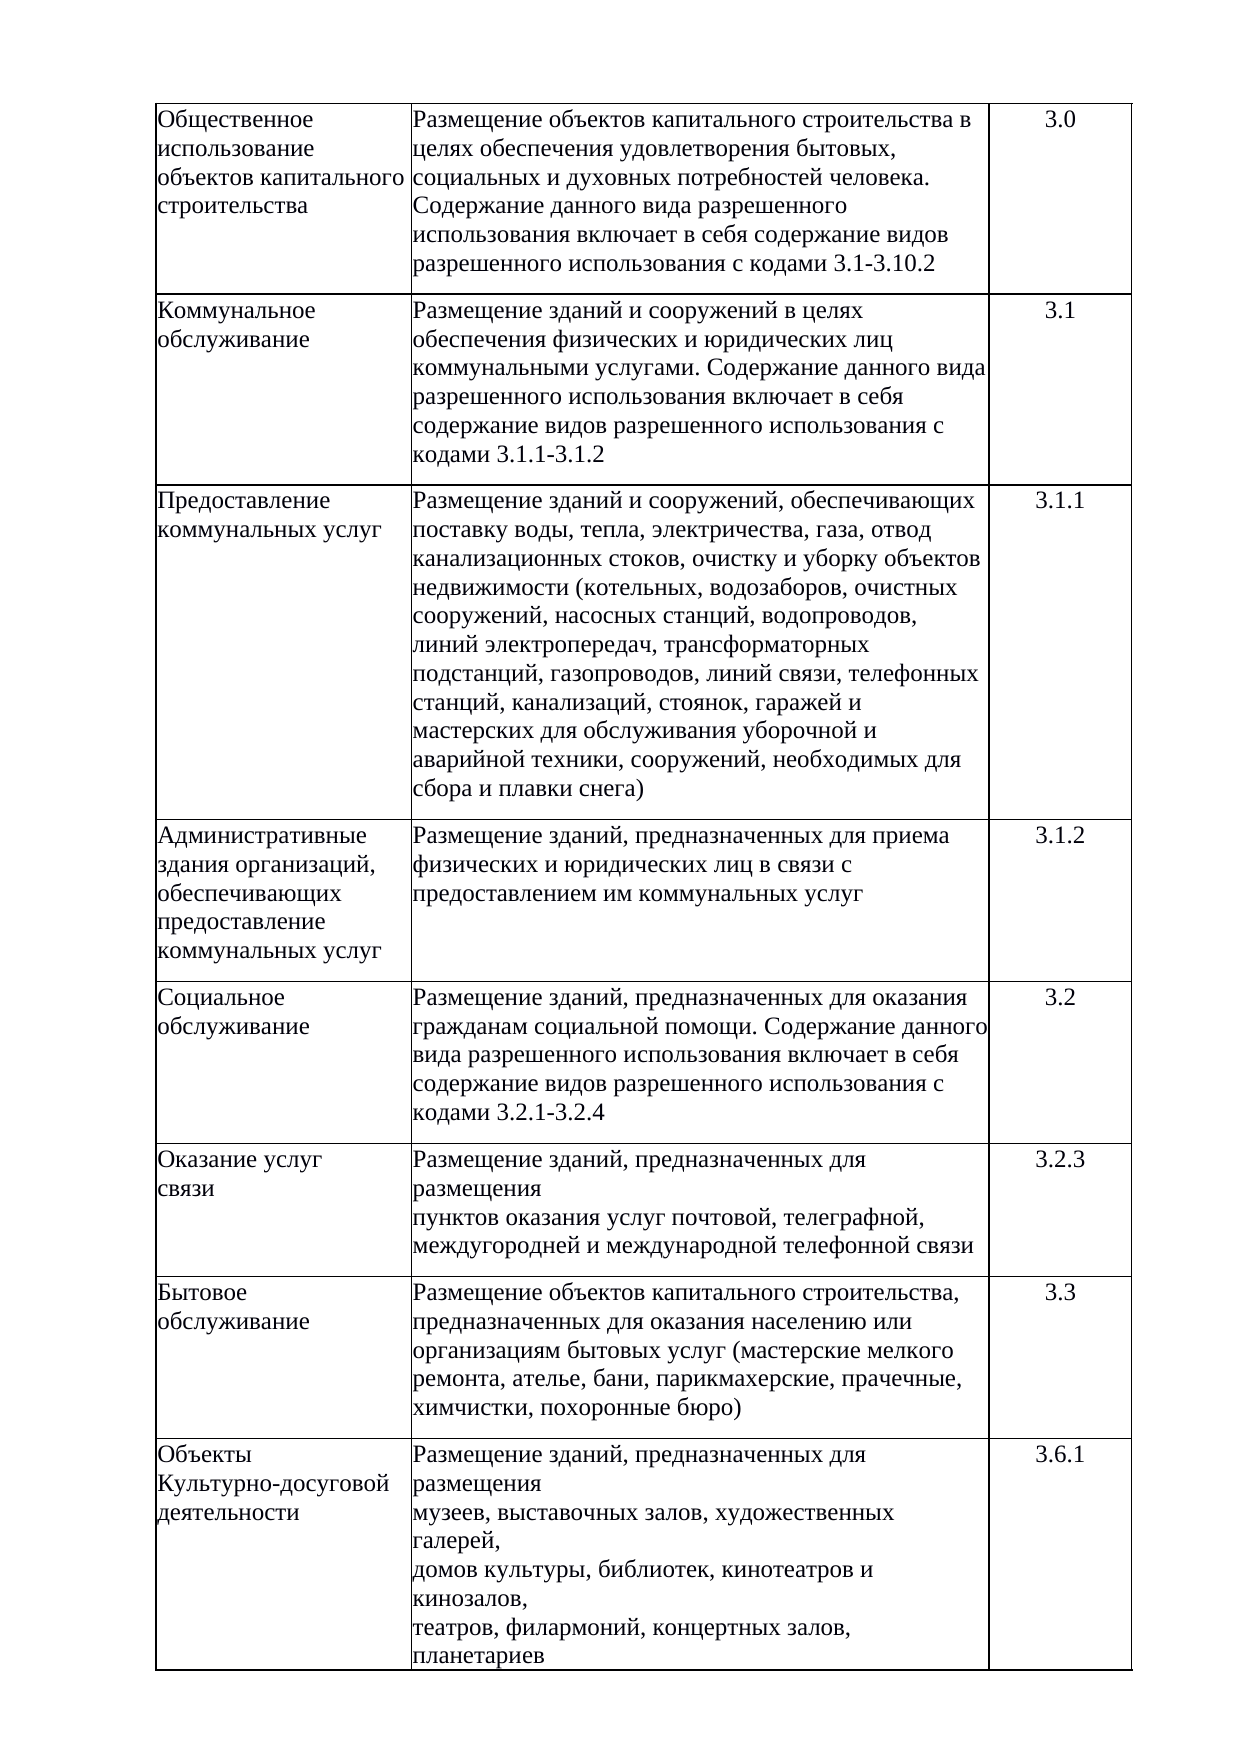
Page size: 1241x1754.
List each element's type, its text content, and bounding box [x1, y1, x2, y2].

table_cell Социальное обслуживание [157, 982, 411, 1142]
table_cell Общественное использование объектов капитального строительства [157, 104, 411, 293]
table_cell Бытовое обслуживание [157, 1277, 411, 1438]
table_cell 3.1.2 [990, 820, 1131, 981]
table_cell 3.3 [990, 1277, 1131, 1438]
table_cell 3.1 [990, 295, 1131, 484]
table_cell Оказание услуг связи [157, 1144, 411, 1276]
table_cell Размещение зданий, предназначенных для приема физических и юридических лиц в связи с предоставлением им коммунальных услуг [412, 820, 988, 981]
table_cell Административные здания организаций, обеспечивающих предоставление коммунальных услуг [157, 820, 411, 981]
table_cell Размещение объектов капитального строительства, предназначенных для оказания населению или организациям бытовых услуг (мастерские мелкого ремонта, ателье, бани, парикмахерские, прачечные, химчистки, похоронные бюро) [412, 1277, 988, 1438]
table_cell 3.2.3 [990, 1144, 1131, 1276]
table_cell Объекты Культурно-досуговой деятельности [157, 1439, 411, 1669]
table_cell Размещение зданий, предназначенных для размещения музеев, выставочных залов, художественных галерей, домов культуры, библиотек, кинотеатров и кинозалов, театров, филармоний, концертных залов, планетариев [412, 1439, 988, 1669]
table_cell Коммунальное обслуживание [157, 295, 411, 484]
table_cell Размещение зданий и сооружений в целях обеспечения физических и юридических лиц коммунальными услугами. Содержание данного вида разрешенного использования включает в себя содержание видов разрешенного использования с кодами 3.1.1-3.1.2 [412, 295, 988, 484]
table_cell 3.1.1 [990, 486, 1131, 818]
table_cell Размещение зданий, предназначенных для размещения пунктов оказания услуг почтовой, телеграфной, междугородней и международной телефонной связи [412, 1144, 988, 1276]
table_cell Размещение объектов капитального строительства в целях обеспечения удовлетворения бытовых, социальных и духовных потребностей человека. Содержание данного вида разрешенного использования включает в себя содержание видов разрешенного использования с кодами 3.1-3.10.2 [412, 104, 988, 293]
table_cell 3.6.1 [990, 1439, 1131, 1669]
table_cell Предоставление коммунальных услуг [157, 486, 411, 818]
table_cell Размещение зданий и сооружений, обеспечивающих поставку воды, тепла, электричества, газа, отвод канализационных стоков, очистку и уборку объектов недвижимости (котельных, водозаборов, очистных сооружений, насосных станций, водопроводов, линий электропередач, трансформаторных подстанций, газопроводов, линий связи, телефонных станций, канализаций, стоянок, гаражей и мастерских для обслуживания уборочной и аварийной техники, сооружений, необходимых для сбора и плавки снега) [412, 486, 988, 818]
table_cell Размещение зданий, предназначенных для оказания гражданам социальной помощи. Содержание данного вида разрешенного использования включает в себя содержание видов разрешенного использования с кодами 3.2.1-3.2.4 [412, 982, 988, 1142]
table_cell 3.2 [990, 982, 1131, 1142]
table_cell 3.0 [990, 104, 1131, 293]
